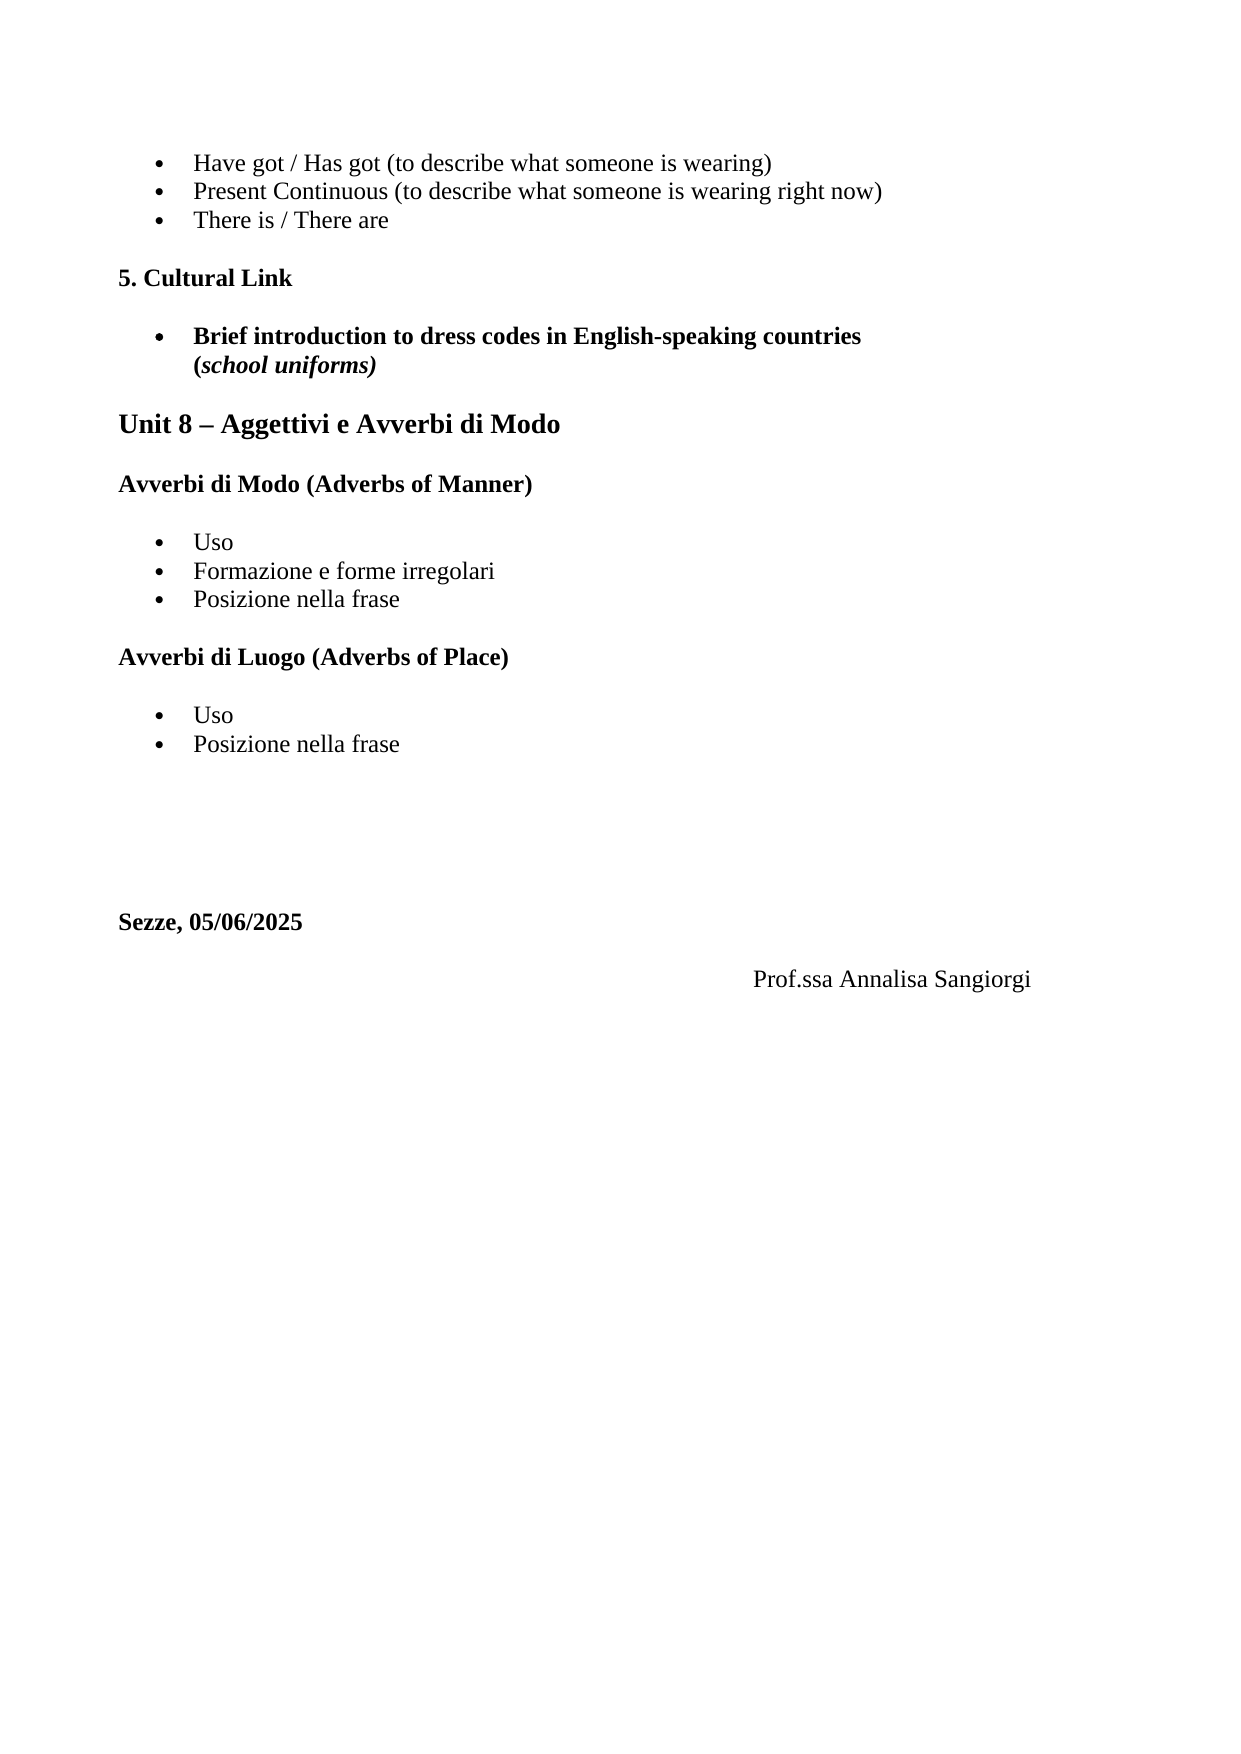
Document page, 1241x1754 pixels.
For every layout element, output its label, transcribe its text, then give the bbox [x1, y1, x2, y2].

list Posizione nella frase [156, 584, 1122, 613]
list Uso [156, 527, 1122, 556]
text 5. Cultural Link [118, 263, 1122, 292]
list Have got / Has got (to describe what someone is wearing) [156, 148, 1122, 176]
text Sezze, 05/06/2025 [118, 907, 1122, 935]
text Unit 8 – Aggettivi e Avverbi di Modo [118, 408, 1122, 440]
list Formazione e forme irregolari [156, 556, 1122, 584]
list Brief introduction to dress codes in English-speaking countries (school uniforms) [156, 321, 1122, 378]
text Prof.ssa Annalisa Sangiorgi [118, 964, 1122, 993]
text Avverbi di Modo (Adverbs of Manner) [118, 469, 1122, 498]
list Posizione nella frase [156, 729, 1122, 758]
list There is / There are [156, 205, 1122, 234]
list Uso [156, 700, 1122, 729]
list Present Continuous (to describe what someone is wearing right now) [156, 176, 1122, 205]
text Avverbi di Luogo (Adverbs of Place) [118, 642, 1122, 671]
